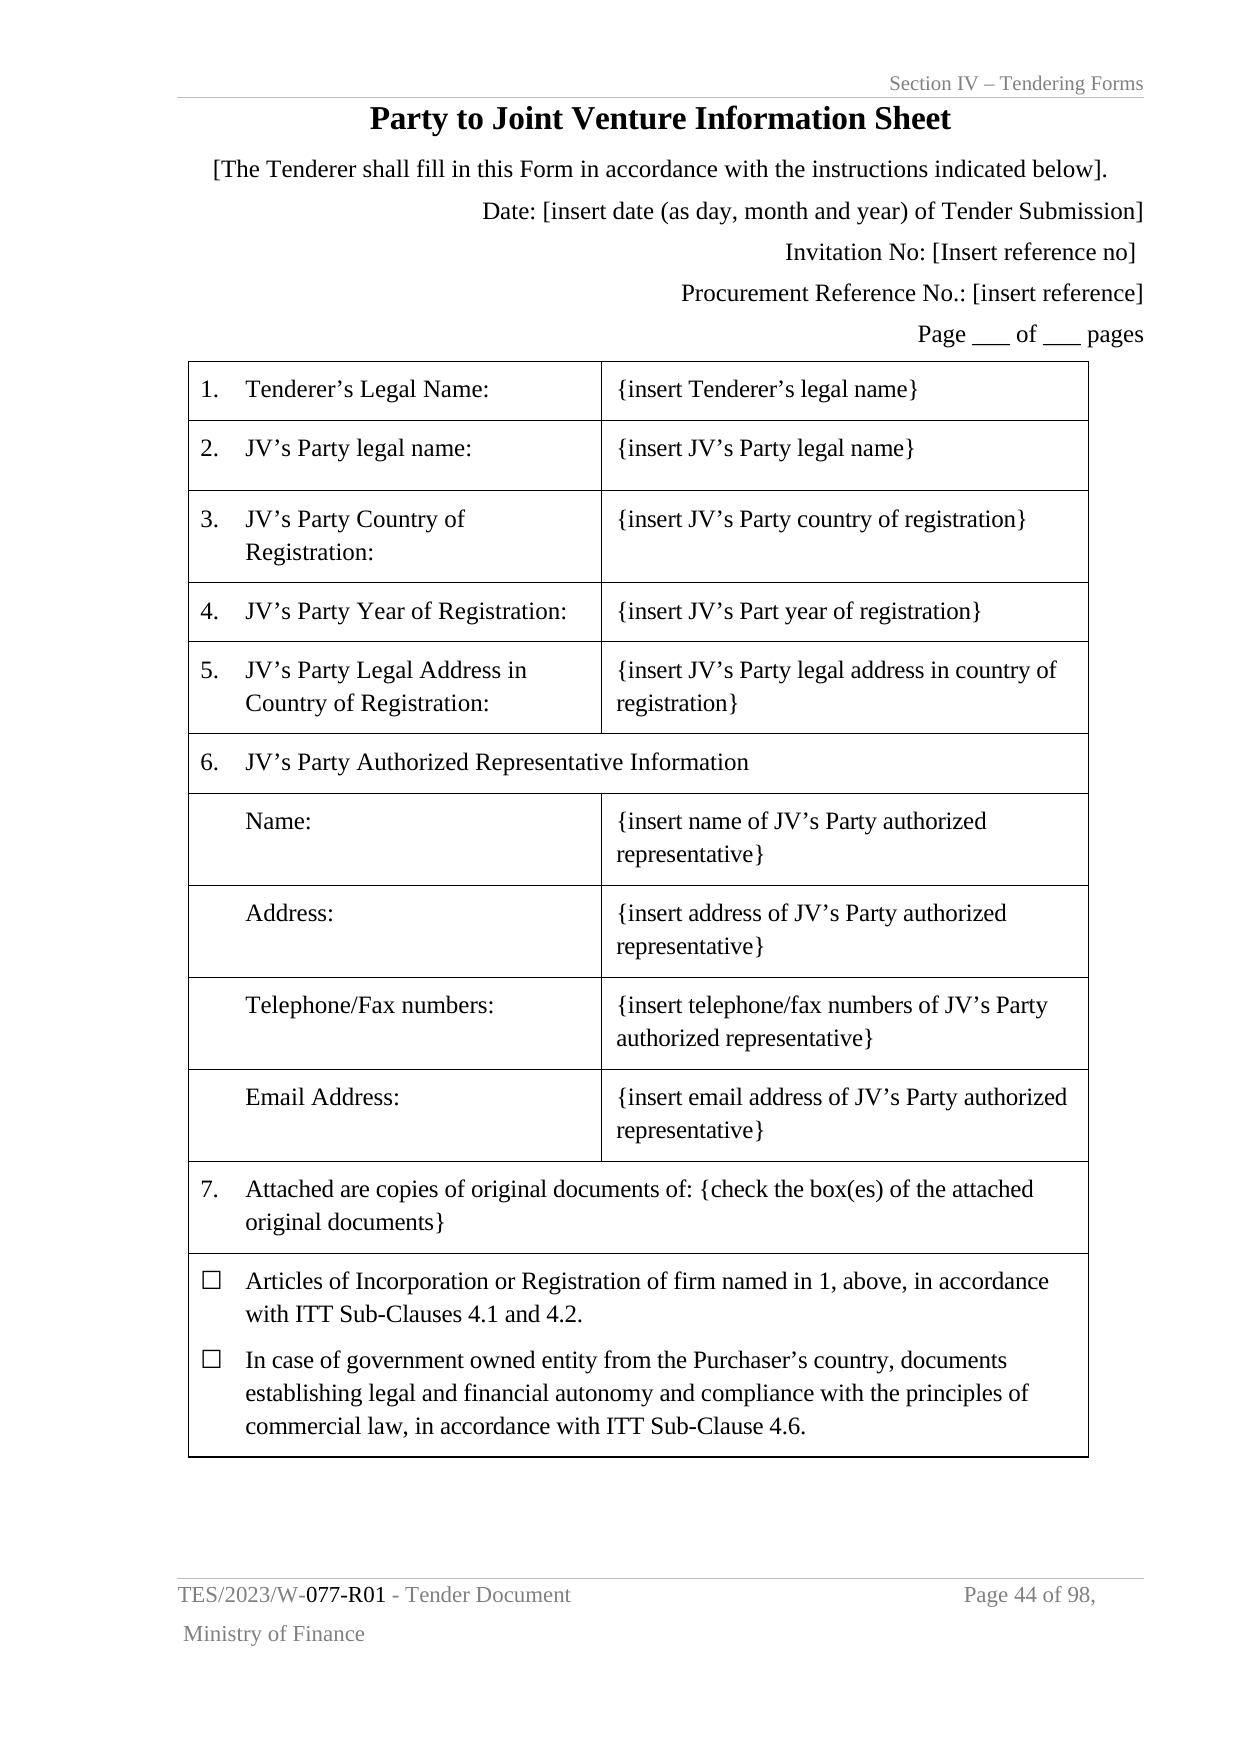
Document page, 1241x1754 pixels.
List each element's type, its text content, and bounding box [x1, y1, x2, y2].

table_cell {insert email address of JV’s Party authorized representative} [602, 1070, 1088, 1161]
table_header 1. Tenderer’s Legal Name: [189, 362, 601, 420]
table_cell 3. JV’s Party Country of Registration: [189, 491, 601, 582]
table_cell {insert name of JV’s Party authorized representative} [602, 794, 1088, 884]
table_cell {insert JV’s Party legal address in country of registration} [602, 642, 1088, 733]
table_cell 4. JV’s Party Year of Registration: [189, 583, 601, 641]
table_cell {insert address of JV’s Party authorized representative} [602, 886, 1088, 977]
table_cell Address: [189, 886, 601, 977]
table_cell Email Address: [189, 1070, 601, 1161]
text Party to Joint Venture Information Sheet [177, 98, 1144, 136]
table_header {insert Tenderer’s legal name} [602, 362, 1088, 420]
text Invitation No: [Insert reference no] [177, 237, 1136, 266]
table_cell 5. JV’s Party Legal Address in Country of Registration: [189, 642, 601, 733]
table_cell {insert telephone/fax numbers of JV’s Party authorized representative} [602, 978, 1088, 1069]
table_cell 2. JV’s Party legal name: [189, 421, 601, 490]
table_cell {insert JV’s Party legal name} [602, 421, 1088, 490]
table_cell Name: [189, 794, 601, 884]
table_cell Telephone/Fax numbers: [189, 978, 601, 1069]
text Date: [insert date (as day, month and year) of Tender Submission] [177, 196, 1144, 224]
text [The Tenderer shall fill in this Form in accordance with the instructions indicated below]. [177, 154, 1144, 183]
table_cell ☐ Articles of Incorporation or Registration of firm named in 1, above, in accordance with ITT Sub-Clauses 4.1 and 4.2. ☐ In case of government owned entity from the Purchaser’s country, documents establishing legal and financial autonomy and compliance with the principles of commercial law, in accordance with ITT Sub-Clause 4.6. [189, 1254, 1088, 1456]
text Procurement Reference No.: [insert reference] [177, 278, 1144, 307]
table_cell 7. Attached are copies of original documents of: {check the box(es) of the attached original documents} [189, 1162, 1088, 1253]
table_cell {insert JV’s Party country of registration} [602, 491, 1088, 582]
text Page ___ of ___ pages [177, 319, 1144, 348]
table_cell {insert JV’s Part year of registration} [602, 583, 1088, 641]
table_cell 6. JV’s Party Authorized Representative Information [189, 734, 1088, 792]
